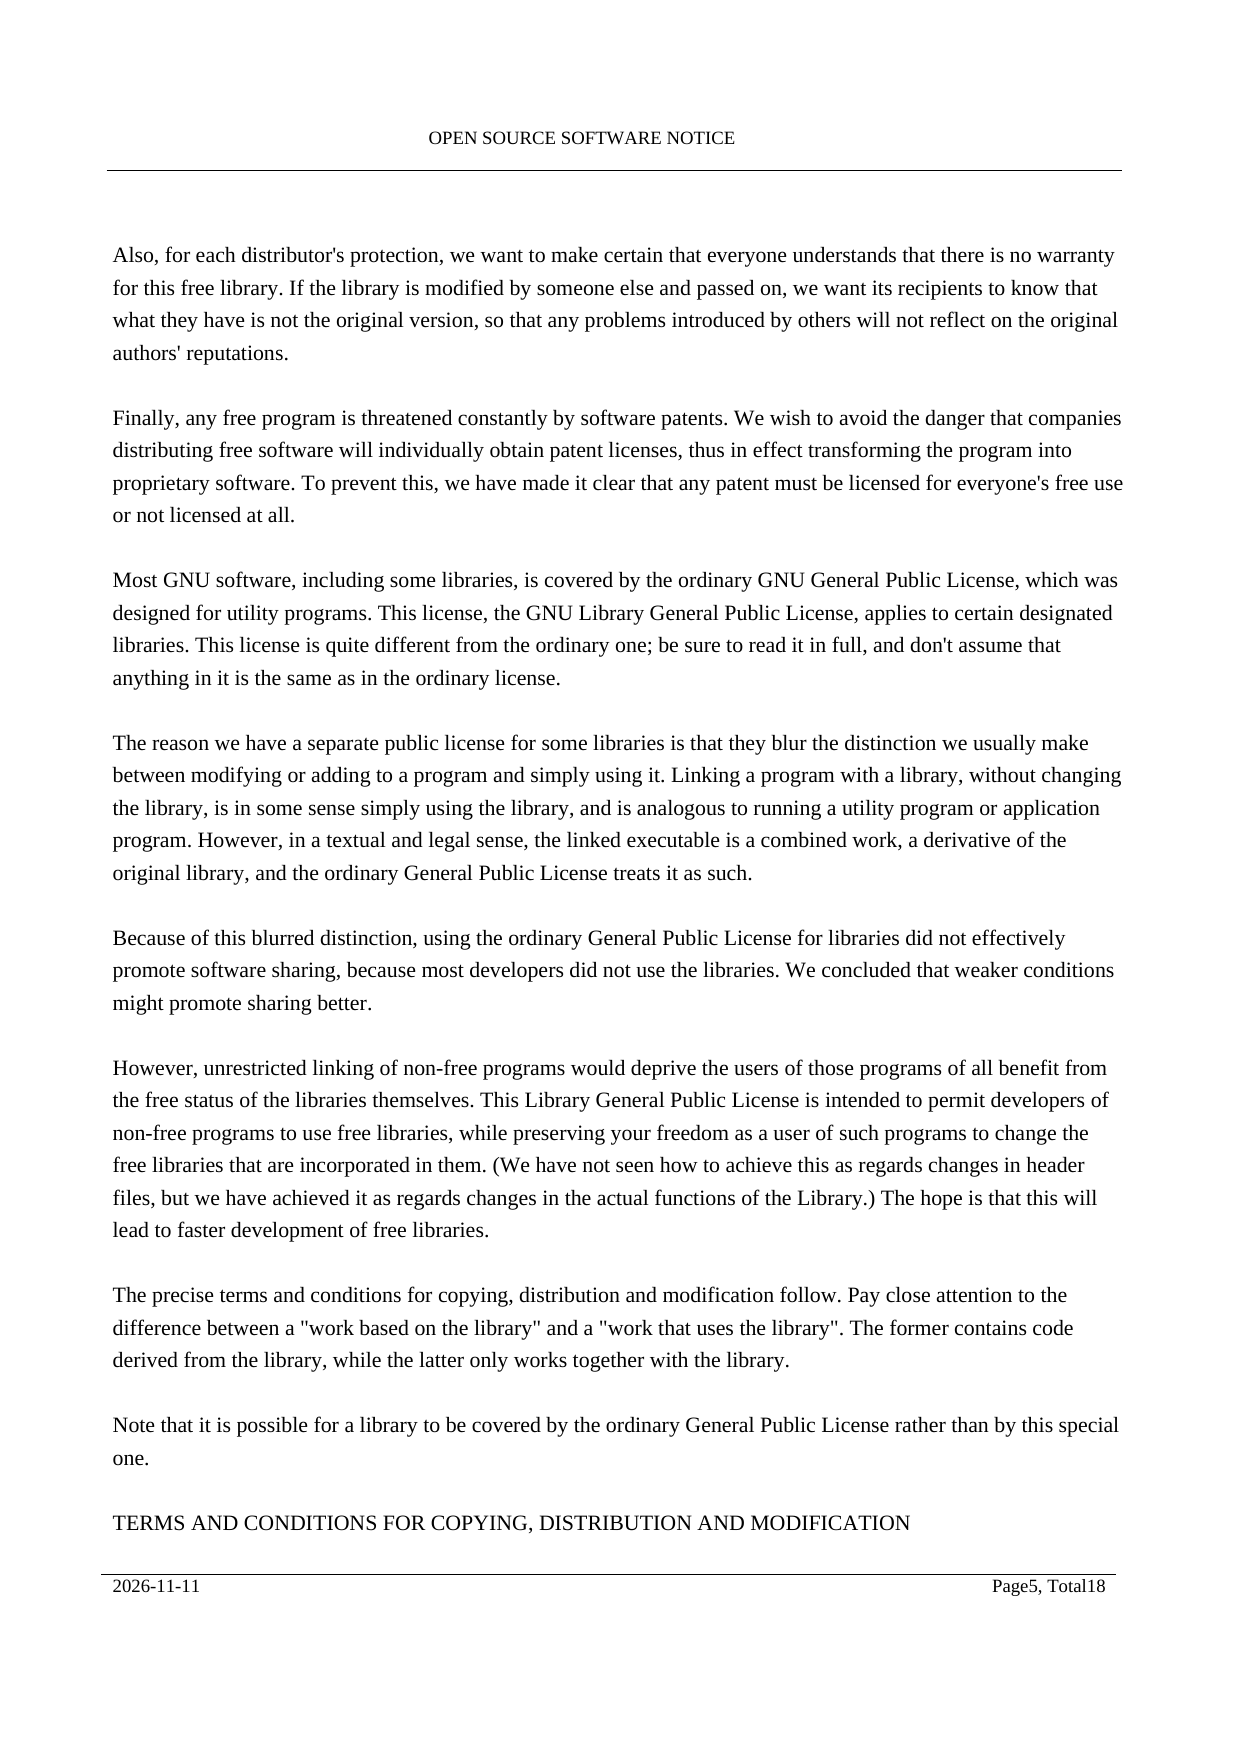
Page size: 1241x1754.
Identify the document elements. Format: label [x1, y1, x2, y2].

text [112, 206, 1128, 1539]
